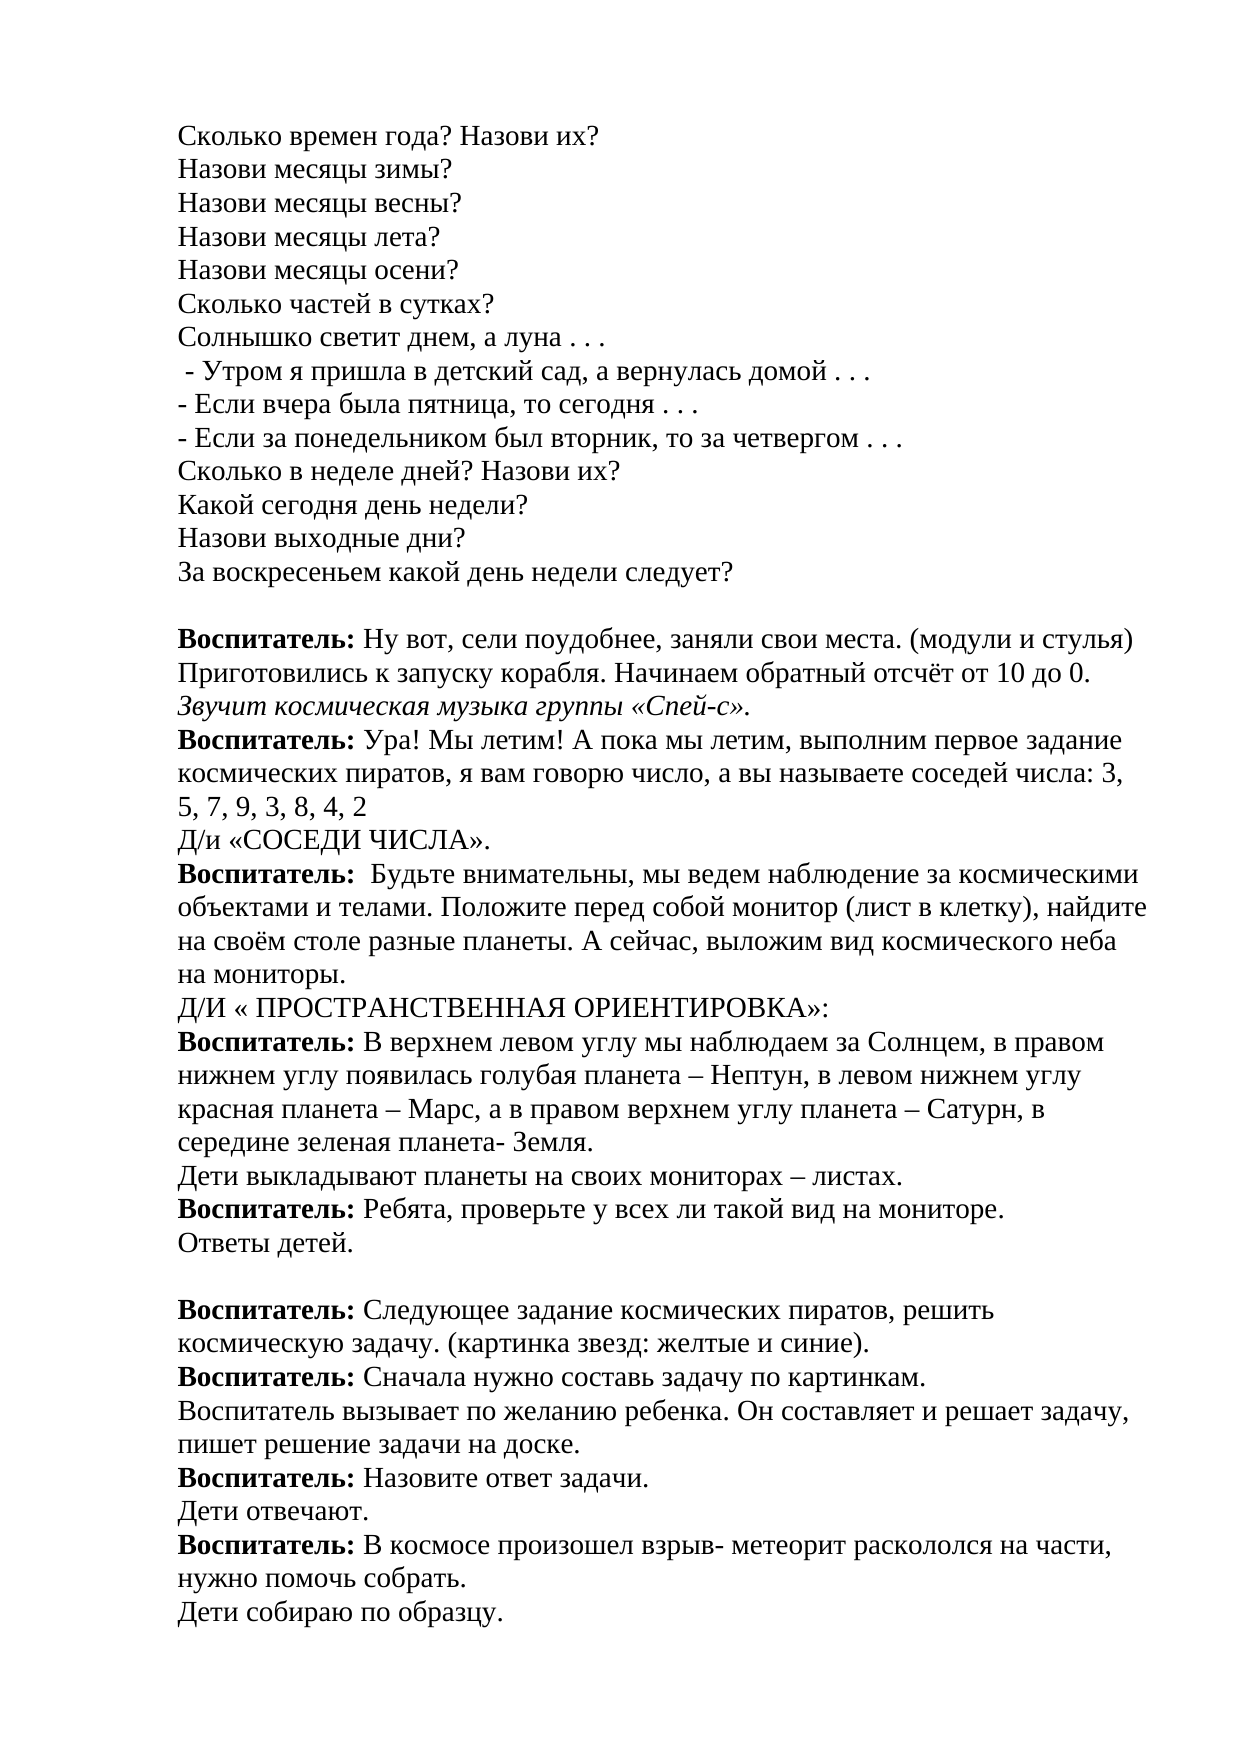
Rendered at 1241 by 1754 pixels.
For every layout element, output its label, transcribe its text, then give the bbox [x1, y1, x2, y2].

text Сколько в неделе дней? Назови их? [177, 453, 1152, 487]
text Д/и «СОСЕДИ ЧИСЛА». [177, 822, 1152, 856]
text Ответы детей. [177, 1225, 1152, 1258]
text Сколько времен года? Назови их? [177, 118, 1152, 152]
text Д/И « ПРОСТРАНСТВЕННАЯ ОРИЕНТИРОВКА»: [177, 990, 1152, 1024]
text Назови месяцы лета? [177, 219, 1152, 252]
text Воспитатель: Будьте внимательны, мы ведем наблюдение за космическими объектами и телами. Положите перед собой монитор (лист в клетку), найдите на своём столе разные планеты. А сейчас, выложим вид космического неба на мониторы. [177, 856, 1152, 990]
text Дети отвечают. [177, 1493, 1152, 1527]
text Звучит космическая музыка группы «Спей-с». [177, 688, 1152, 722]
text Назови выходные дни? [177, 521, 1152, 554]
text Воспитатель: Ну вот, сели поудобнее, заняли свои места. (модули и стулья) Приготовились к запуску корабля. Начинаем обратный отсчёт от 10 до 0. [177, 621, 1152, 688]
text Дети выкладывают планеты на своих мониторах – листах. [177, 1158, 1152, 1191]
text Дети собираю по образцу. [177, 1594, 1152, 1627]
text Воспитатель: В космосе произошел взрыв- метеорит раскололся на части, нужно помочь собрать. [177, 1527, 1152, 1594]
text Назови месяцы зимы? [177, 152, 1152, 185]
text - Если за понедельником был вторник, то за четвергом . . . [177, 420, 1152, 453]
text Назови месяцы осени? [177, 252, 1152, 286]
text Воспитатель: В верхнем левом углу мы наблюдаем за Солнцем, в правом нижнем углу появилась голубая планета – Нептун, в левом нижнем углу красная планета – Марс, а в правом верхнем углу планета – Сатурн, в середине зеленая планета- Земля. [177, 1024, 1152, 1158]
text За воскресеньем какой день недели следует? [177, 554, 1152, 588]
text Воспитатель: Сначала нужно составь задачу по картинкам. [177, 1359, 1152, 1393]
text Воспитатель: Ура! Мы летим! А пока мы летим, выполним первое задание космических пиратов, я вам говорю число, а вы называете соседей числа: 3, 5, 7, 9, 3, 8, 4, 2 [177, 722, 1152, 822]
text Воспитатель: Следующее задание космических пиратов, решить космическую задачу. (картинка звезд: желтые и синие). [177, 1292, 1152, 1359]
text Солнышко светит днем, а луна . . . [177, 319, 1152, 353]
text - Если вчера была пятница, то сегодня . . . [177, 386, 1152, 420]
text Назови месяцы весны? [177, 185, 1152, 219]
text Какой сегодня день недели? [177, 487, 1152, 521]
text Воспитатель: Ребята, проверьте у всех ли такой вид на мониторе. [177, 1191, 1152, 1225]
text Воспитатель: Назовите ответ задачи. [177, 1460, 1152, 1493]
text Воспитатель вызывает по желанию ребенка. Он составляет и решает задачу, пишет решение задачи на доске. [177, 1393, 1152, 1460]
text Сколько частей в сутках? [177, 286, 1152, 319]
text - Утром я пришла в детский сад, а вернулась домой . . . [177, 353, 1152, 386]
